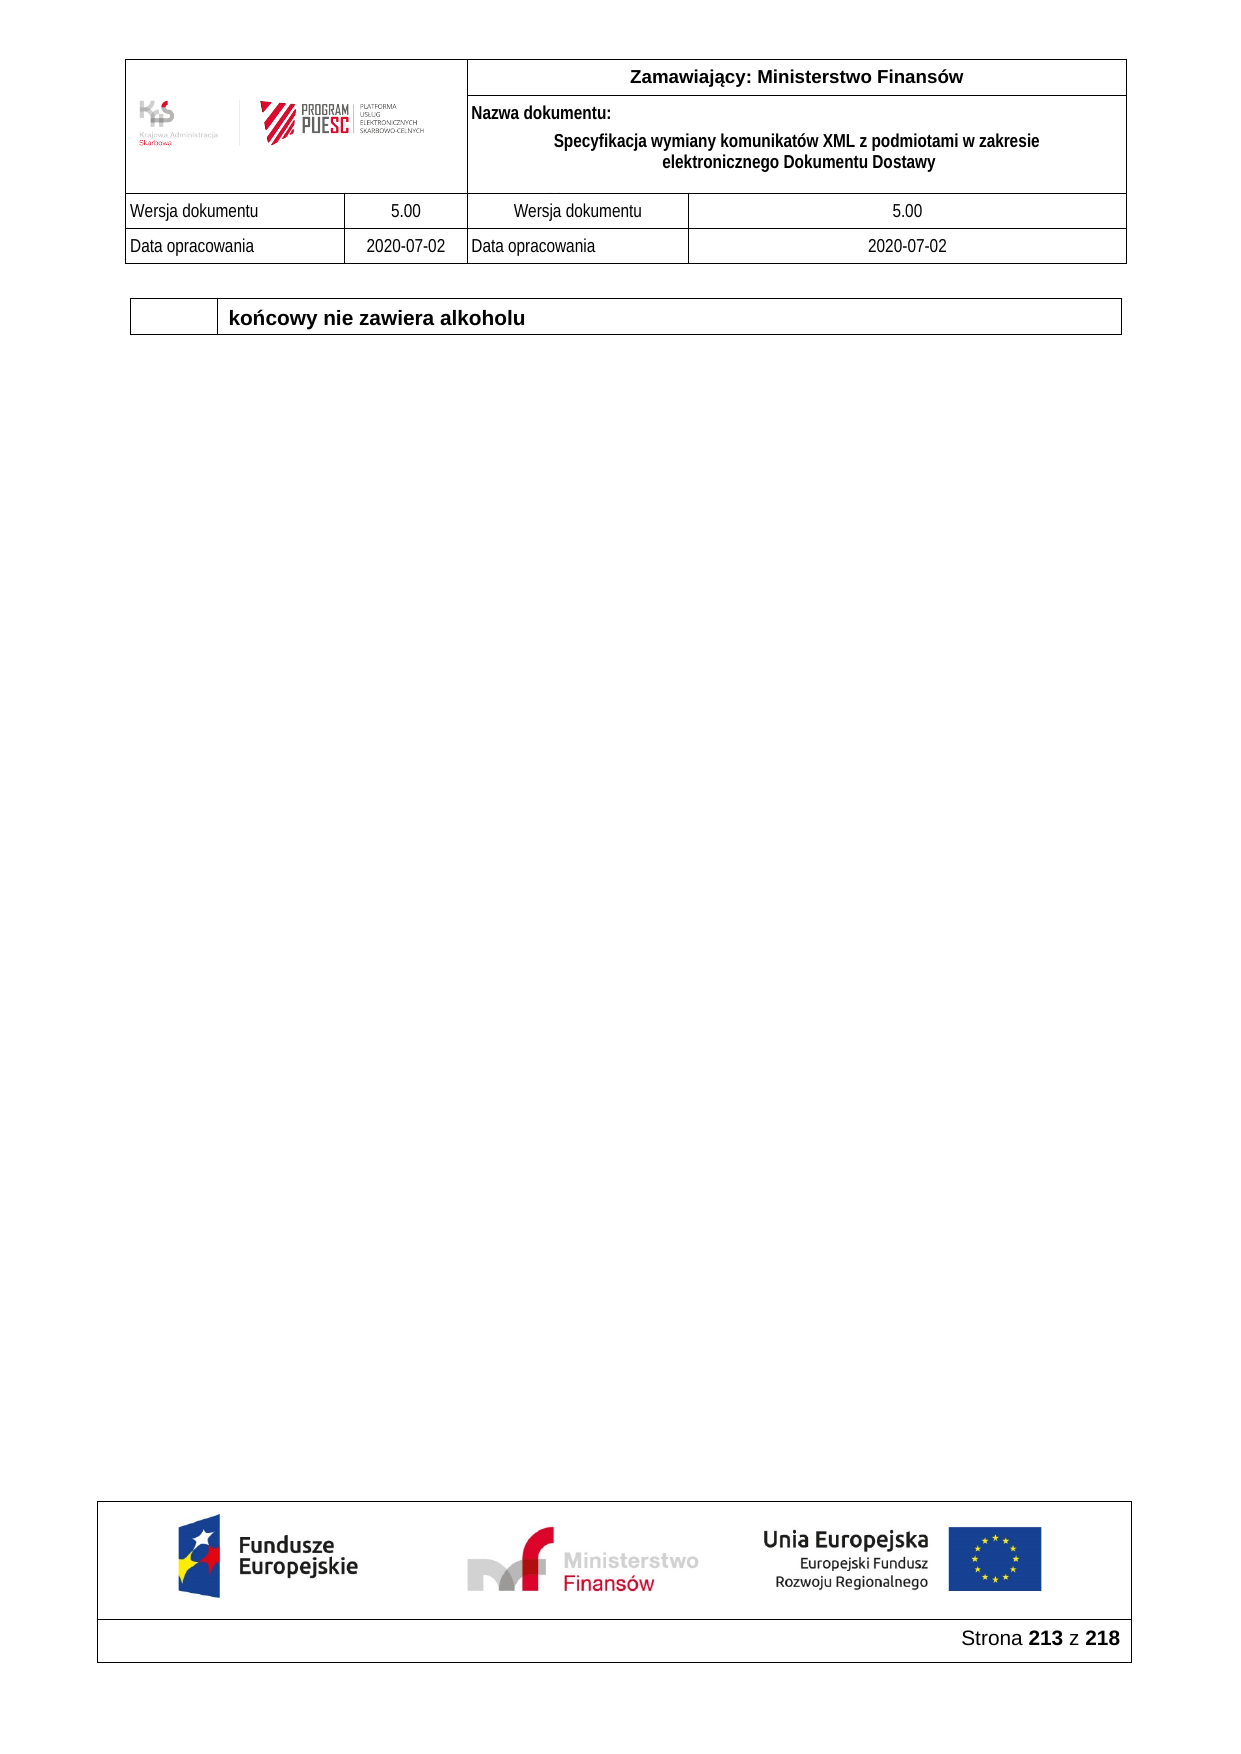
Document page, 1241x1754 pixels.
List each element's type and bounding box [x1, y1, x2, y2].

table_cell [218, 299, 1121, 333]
picture [178, 1514, 1042, 1598]
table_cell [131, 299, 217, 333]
picture [129, 90, 424, 156]
